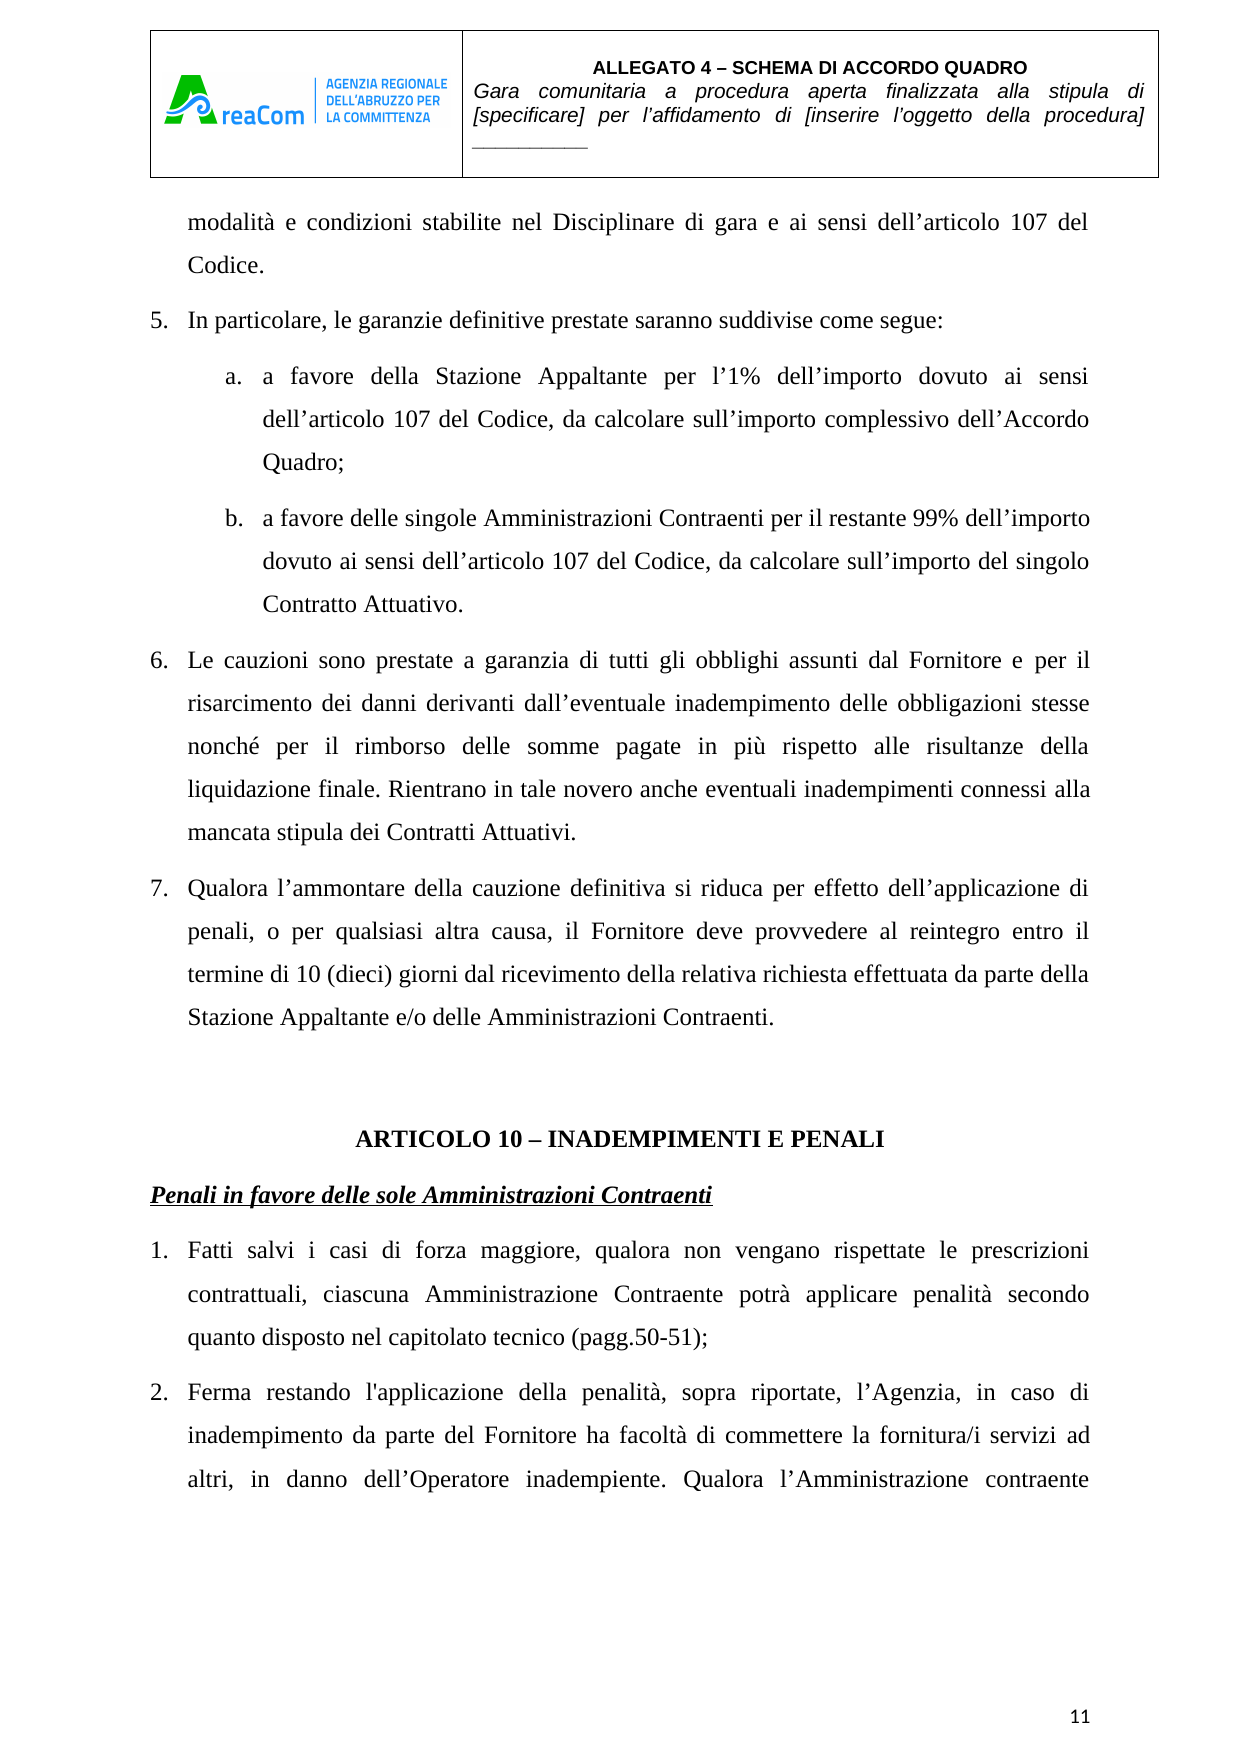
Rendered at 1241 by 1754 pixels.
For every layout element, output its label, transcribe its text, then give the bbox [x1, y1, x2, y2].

list Fatti salvi i casi di forza maggiore, qualora non vengano rispettate le prescrizioni contrattuali, ciascuna Amministrazione Contraente potrà applicare penalità secondo quanto disposto nel capitolato tecnico (pagg.50-51); [150, 1236, 1090, 1351]
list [150, 207, 1090, 279]
list Qualora l’ammontare della cauzione definitiva si riduca per effetto dell’applicazione di penali, o per qualsiasi altra causa, il Fornitore deve provvedere al reintegro entro il termine di 10 (dieci) giorni dal ricevimento della relativa richiesta effettuata da parte della Stazione Appaltante e/o delle Amministrazioni Contraenti. [150, 873, 1090, 1031]
list a favore della Stazione Appaltante per l’1% dell’importo dovuto ai sensi dell’articolo 107 del Codice, da calcolare sull’importo complessivo dell’Accordo Quadro; [225, 361, 1090, 476]
subtitle ARTICOLO 10 – INADEMPIMENTI E PENALI [150, 1124, 1090, 1153]
list a favore delle singole Amministrazioni Contraenti per il restante 99% dell’importo dovuto ai sensi dell’articolo 107 del Codice, da calcolare sull’importo del singolo Contratto Attuativo. [225, 503, 1090, 618]
picture [161, 72, 451, 128]
list Le cauzioni sono prestate a garanzia di tutti gli obblighi assunti dal Fornitore e per il risarcimento dei danni derivanti dall’eventuale inadempimento delle obbligazioni stesse nonché per il rimborso delle somme pagate in più rispetto alle risultanze della liquidazione finale. Rientrano in tale novero anche eventuali inadempimenti connessi alla mancata stipula dei Contratti Attuativi. [150, 645, 1090, 846]
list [150, 1377, 1090, 1492]
text Penali in favore delle sole Amministrazioni Contraenti [150, 1180, 1090, 1209]
list In particolare, le garanzie definitive prestate saranno suddivise come segue: [150, 306, 1090, 334]
